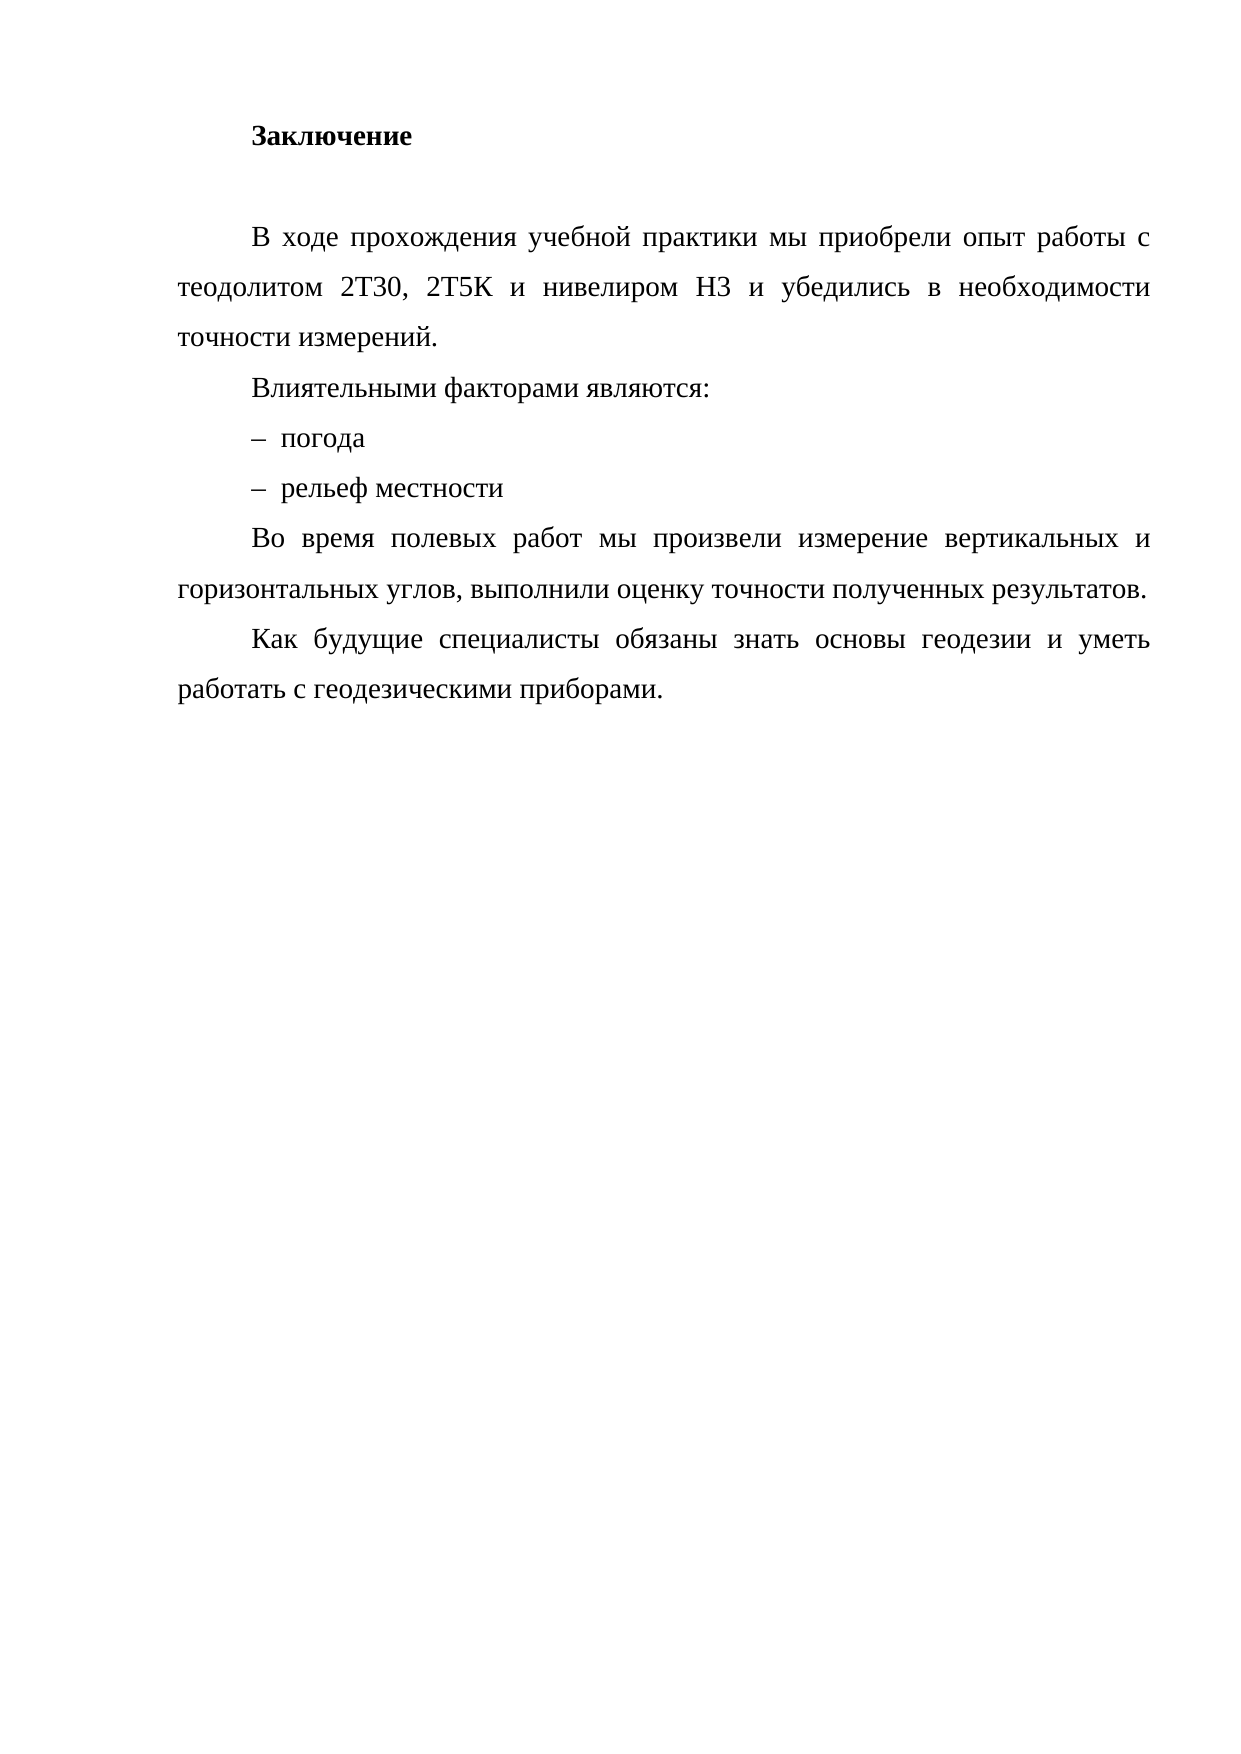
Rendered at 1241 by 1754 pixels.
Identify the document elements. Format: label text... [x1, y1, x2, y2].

text В ходе прохождения учебной практики мы приобрели опыт работы с теодолитом 2Т30, 2Т5К и нивелиром Н3 и убедились в необходимости точности измерений. [177, 219, 1152, 353]
text Как будущие специалисты обязаны знать основы геодезии и уметь работать с геодезическими приборами. [177, 621, 1152, 705]
list рельеф местности [177, 470, 1152, 504]
text Заключение [177, 118, 1152, 152]
text Влиятельными факторами являются: [177, 370, 1152, 403]
list погода [177, 420, 1152, 453]
text Во время полевых работ мы произвели измерение вертикальных и горизонтальных углов, выполнили оценку точности полученных результатов. [177, 521, 1152, 604]
